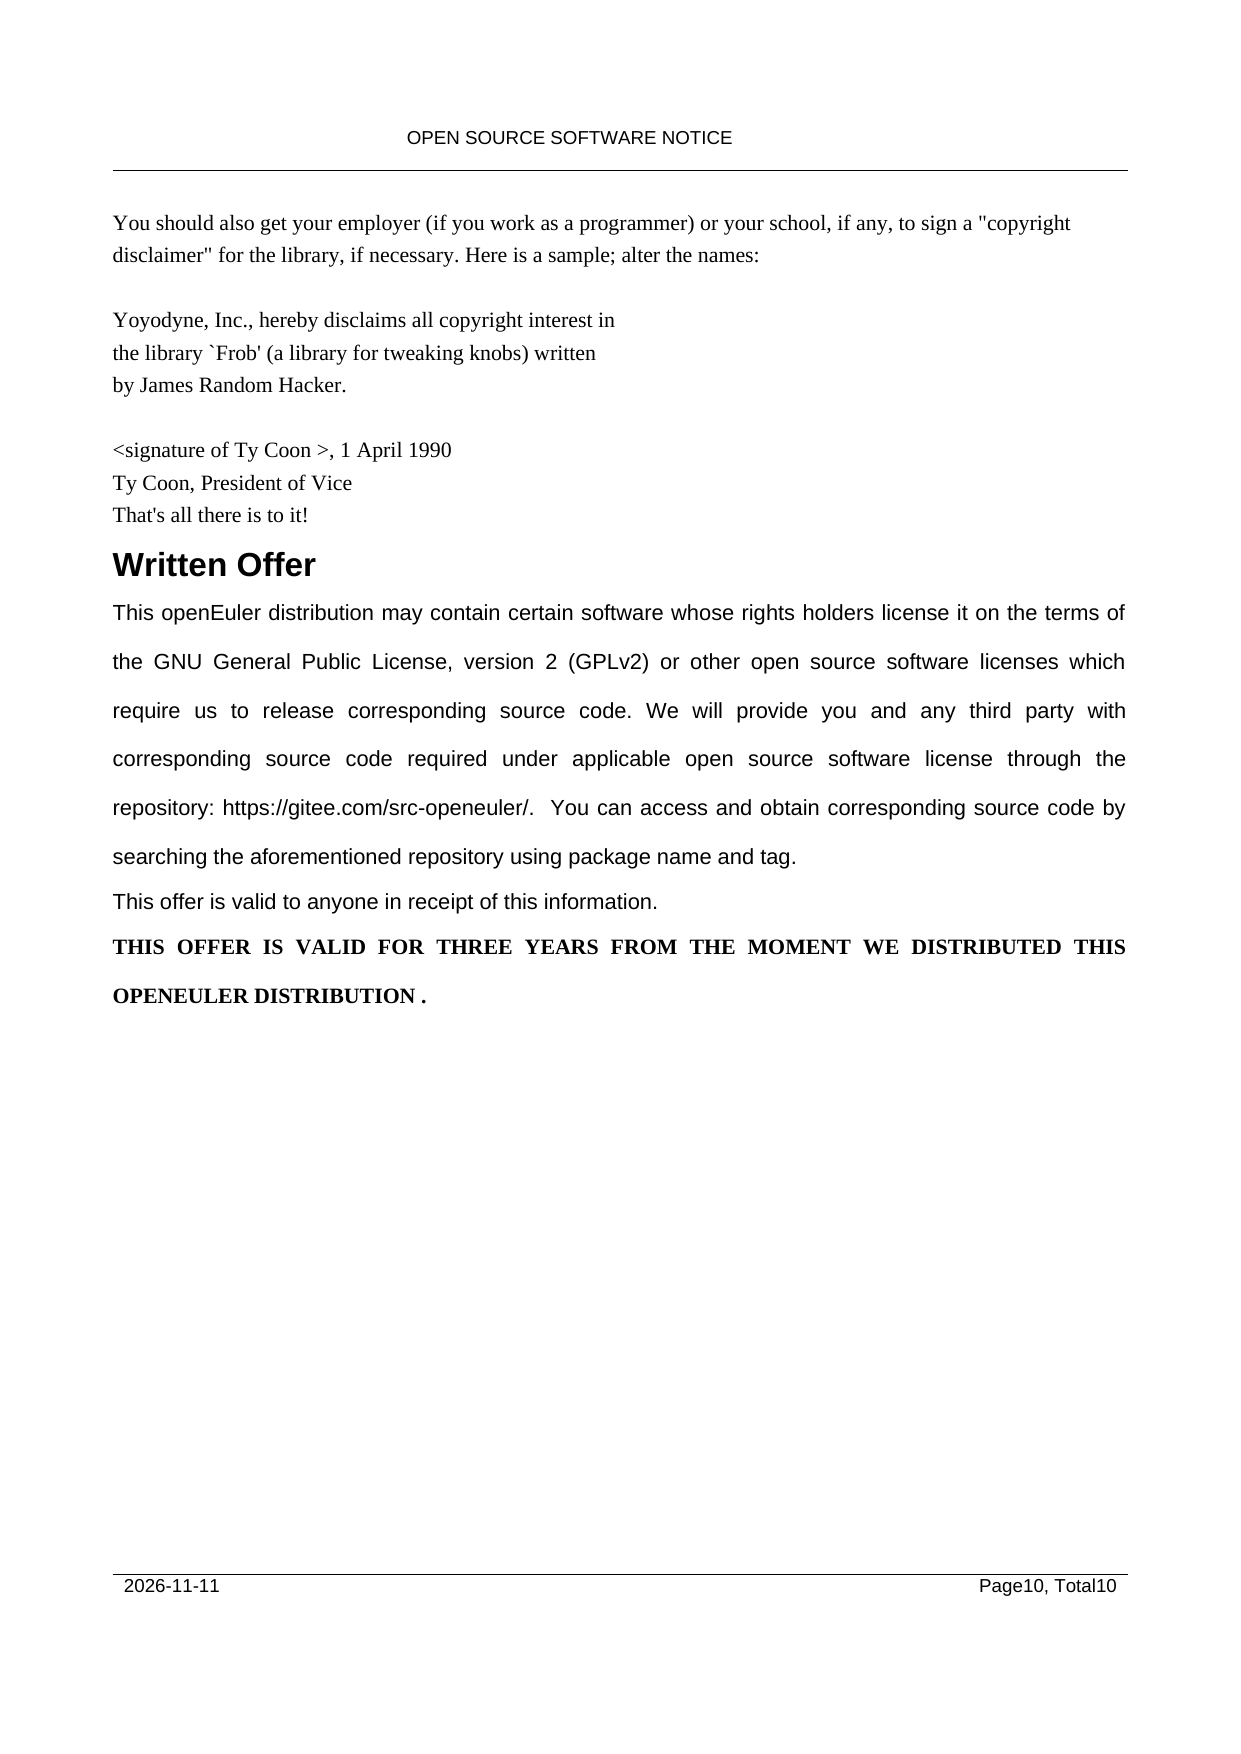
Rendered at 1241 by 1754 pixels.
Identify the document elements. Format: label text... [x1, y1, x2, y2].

text This openEuler distribution may contain certain software whose rights holders license it on the terms of the GNU General Public License, version 2 (GPLv2) or other open source software licenses which require us to release corresponding source code. We will provide you and any third party with corresponding source code required under applicable open source software license through the repository: https://gitee.com/src-openeuler/. You can access and obtain corresponding source code by searching the aforementioned repository using package name and tag. [112, 596, 1128, 873]
text That's all there is to it! [112, 499, 1128, 531]
text You should also get your employer (if you work as a programmer) or your school, if any, to sign a "copyright disclaimer" for the library, if necessary. Here is a sample; alter the names: [112, 206, 1128, 271]
text <signature of Ty Coon >, 1 April 1990 [112, 434, 1128, 466]
text Yoyodyne, Inc., hereby disclaims all copyright interest in [112, 304, 1128, 336]
text by James Random Hacker. [112, 369, 1128, 401]
text THIS OFFER IS VALID FOR THREE YEARS FROM THE MOMENT WE DISTRIBUTED THIS OPENEULER DISTRIBUTION . [112, 930, 1128, 1012]
text This offer is valid to anyone in receipt of this information. [112, 885, 1128, 918]
text Ty Coon, President of Vice [112, 466, 1128, 499]
text the library `Frob' (a library for tweaking knobs) written [112, 336, 1128, 369]
text Written Offer [112, 531, 1128, 596]
